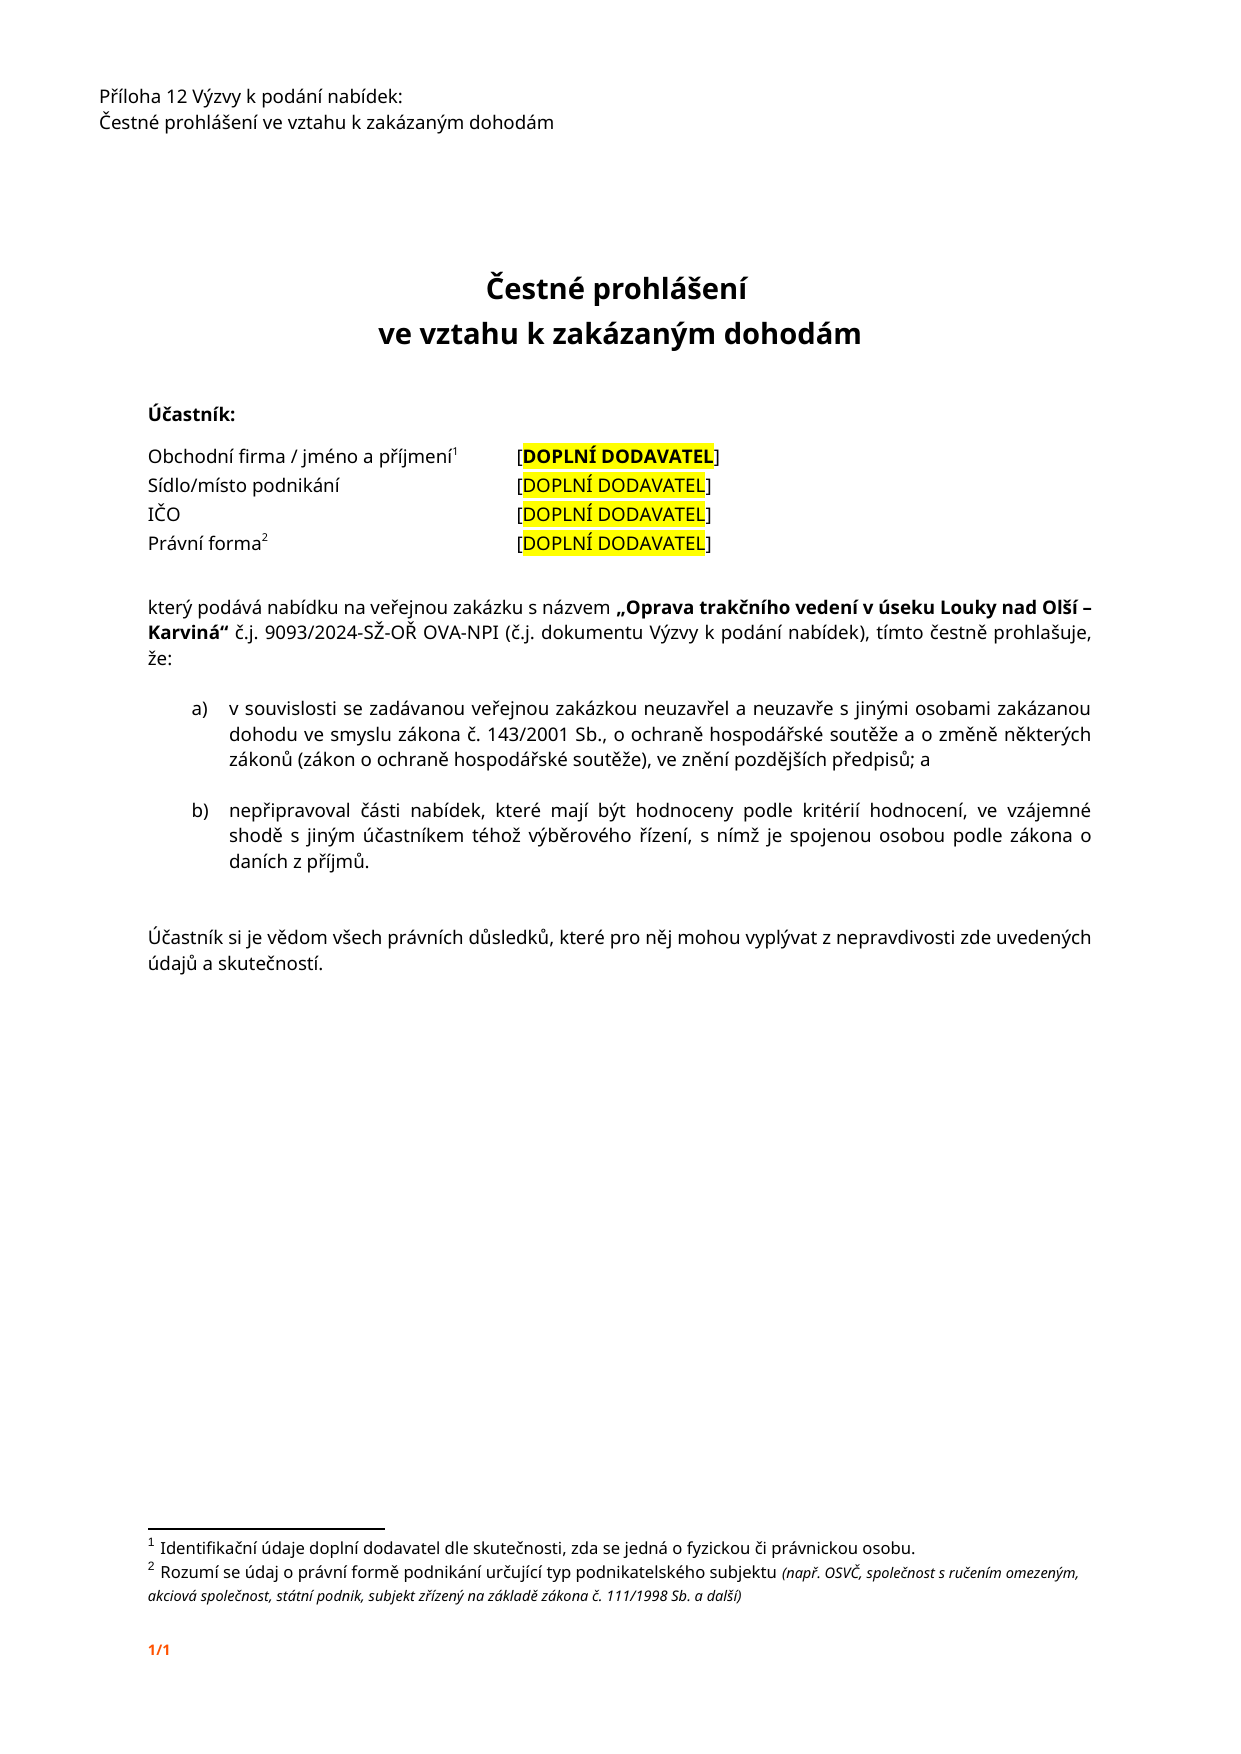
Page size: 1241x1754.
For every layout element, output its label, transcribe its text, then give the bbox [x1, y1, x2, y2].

text Obchodní firma / jméno a příjmení [148, 440, 1093, 469]
text ve vztahu k zakázaným dohodám [148, 314, 1093, 353]
list v souvislosti se zadávanou veřejnou zakázkou neuzavřel a neuzavře s jinými osobami zakázanou dohodu ve smyslu zákona č. 143/2001 Sb., o ochraně hospodářské soutěže a o změně některých zákonů (zákon o ochraně hospodářské soutěže), ve znění pozdějších předpisů; a [191, 696, 1093, 772]
text IČO [148, 498, 1093, 527]
text Sídlo/místo podnikání [DOPLNÍ DODAVATEL] [148, 469, 1093, 498]
title Čestné prohlášení [148, 268, 1093, 308]
text který podává nabídku na veřejnou zakázku s názvem „Oprava trakčního vedení v úseku Louky nad Olší – Karviná“ č.j. 9093/2024-SŽ-OŘ OVA-NPI (č.j. dokumentu Výzvy k podání nabídek), tímto čestně prohlašuje, že: [148, 594, 1093, 671]
list nepřipravoval části nabídek, které mají být hodnoceny podle kritérií hodnocení, ve vzájemné shodě s jiným účastníkem téhož výběrového řízení, s nímž je spojenou osobou podle zákona o daních z příjmů. [191, 797, 1093, 874]
text Právní forma [148, 527, 1093, 556]
text Účastník si je vědom všech právních důsledků, které pro něj mohou vyplývat z nepravdivosti zde uvedených údajů a skutečností. [148, 924, 1093, 975]
text Účastník: [148, 397, 1093, 428]
